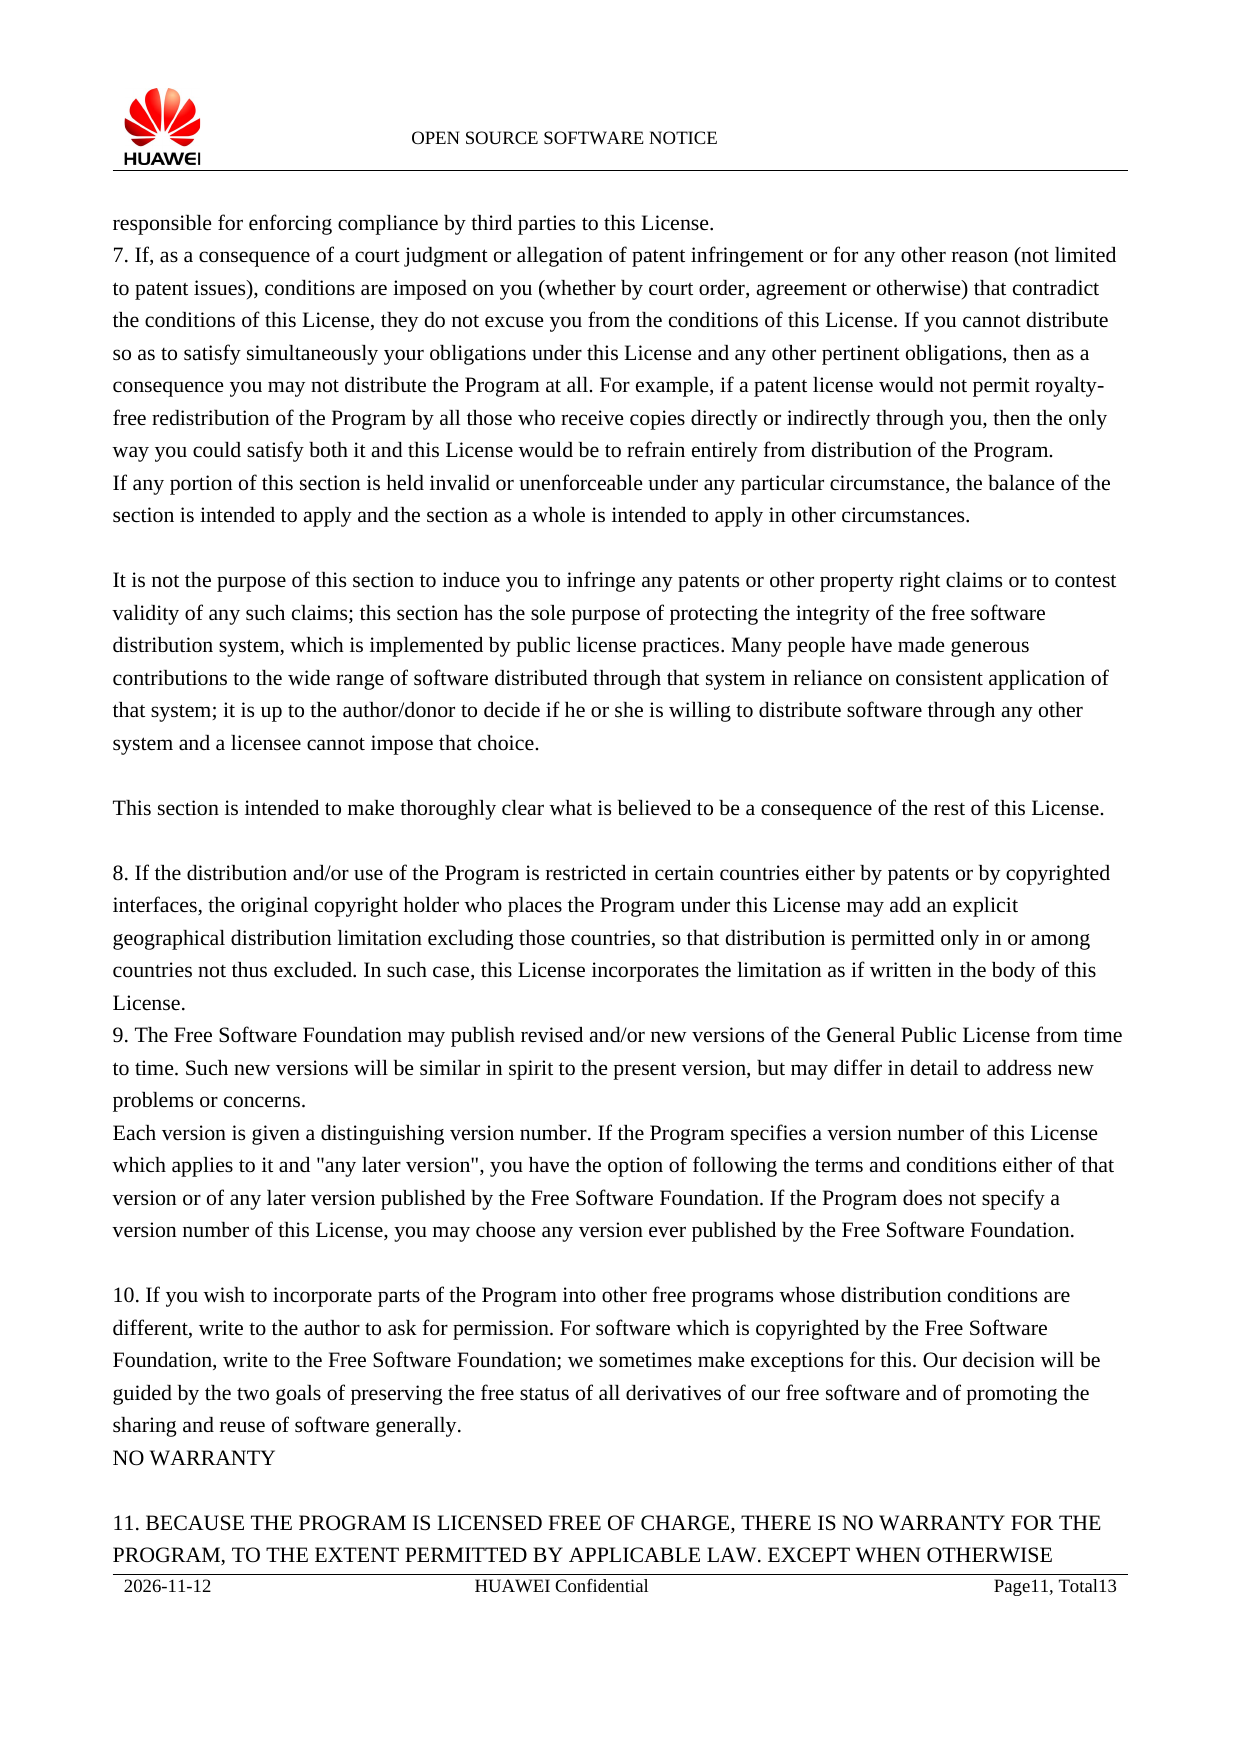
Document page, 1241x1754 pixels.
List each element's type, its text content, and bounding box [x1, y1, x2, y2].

picture [124, 88, 201, 165]
